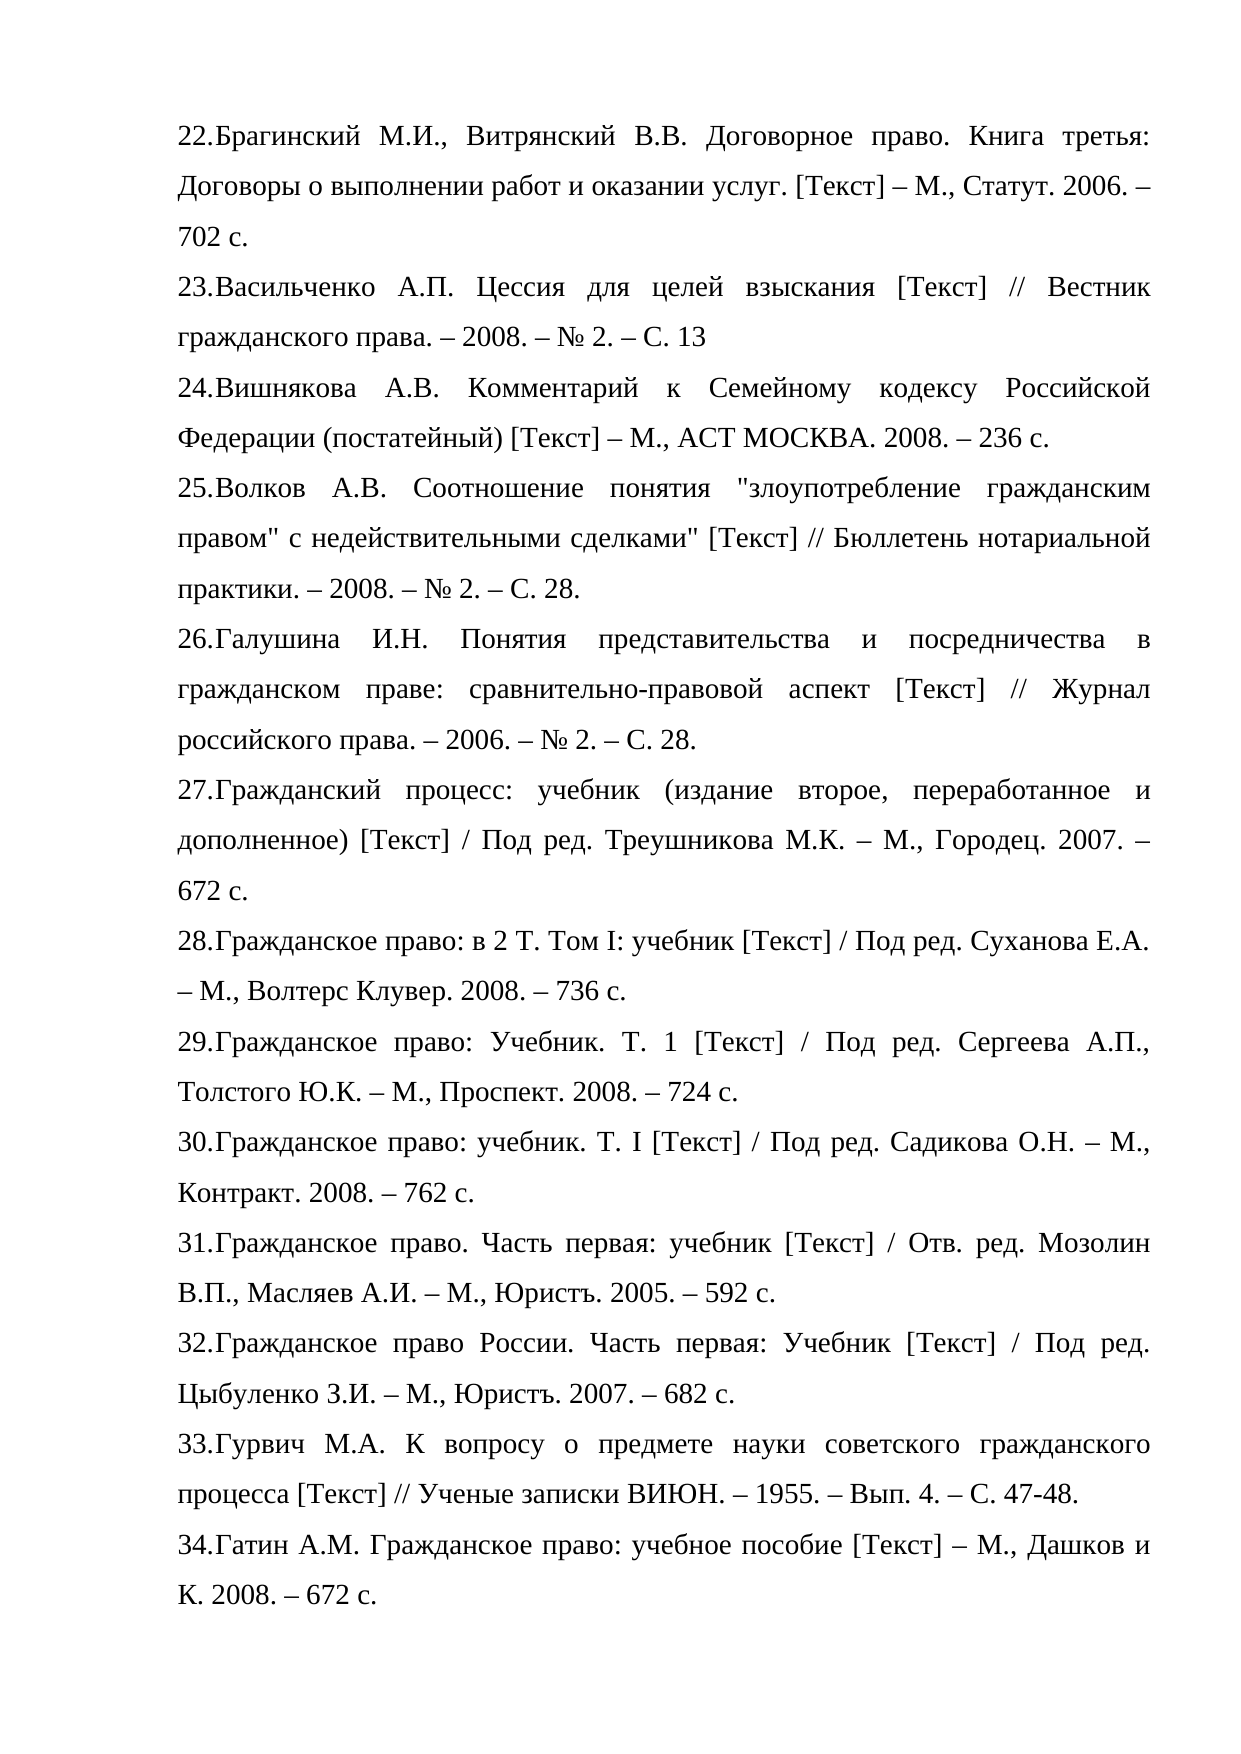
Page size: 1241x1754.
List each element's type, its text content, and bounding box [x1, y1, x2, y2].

list Гражданское право: в 2 Т. Том I: учебник [Текст] / Под ред. Суханова Е.А. – М., Волтерс Клувер. 2008. – 736 с. [177, 923, 1152, 1007]
list Галушина И.Н. Понятия представительства и посредничества в гражданском праве: сравнительно-правовой аспект [Текст] // Журнал российского права. – 2006. – № 2. – С. 28. [177, 621, 1152, 755]
list Гражданское право. Часть первая: учебник [Текст] / Отв. ред. Мозолин В.П., Масляев А.И. – М., Юристъ. 2005. – 592 с. [177, 1225, 1152, 1309]
list Волков А.В. Соотношение понятия "злоупотребление гражданским правом" с недействительными сделками" [Текст] // Бюллетень нотариальной практики. – 2008. – № 2. – С. 28. [177, 470, 1152, 604]
list Гражданское право: Учебник. Т. 1 [Текст] / Под ред. Сергеева А.П., Толстого Ю.К. – М., Проспект. 2008. – 724 с. [177, 1024, 1152, 1108]
list Гражданский процесс: учебник (издание второе, переработанное и дополненное) [Текст] / Под ред. Треушникова М.К. – М., Городец. 2007. – 672 с. [177, 772, 1152, 906]
list Гражданское право: учебник. Т. I [Текст] / Под ред. Садикова О.Н. – М., Контракт. 2008. – 762 с. [177, 1124, 1152, 1208]
list Васильченко А.П. Цессия для целей взыскания [Текст] // Вестник гражданского права. – 2008. – № 2. – С. 13 [177, 269, 1152, 353]
list Брагинский М.И., Витрянский В.В. Договорное право. Книга третья: Договоры о выполнении работ и оказании услуг. [Текст] – М., Статут. 2006. – 702 с. [177, 118, 1152, 252]
list Гурвич М.А. К вопросу о предмете науки советского гражданского процесса [Текст] // Ученые записки ВИЮН. – 1955. – Вып. 4. – С. 47-48. [177, 1426, 1152, 1510]
list Вишнякова А.В. Комментарий к Семейному кодексу Российской Федерации (постатейный) [Текст] – М., АСТ МОСКВА. 2008. – 236 с. [177, 370, 1152, 453]
list Гатин А.М. Гражданское право: учебное пособие [Текст] – М., Дашков и К. 2008. – 672 с. [177, 1527, 1152, 1611]
list Гражданское право России. Часть первая: Учебник [Текст] / Под ред. Цыбуленко З.И. – М., Юристъ. 2007. – 682 с. [177, 1326, 1152, 1409]
